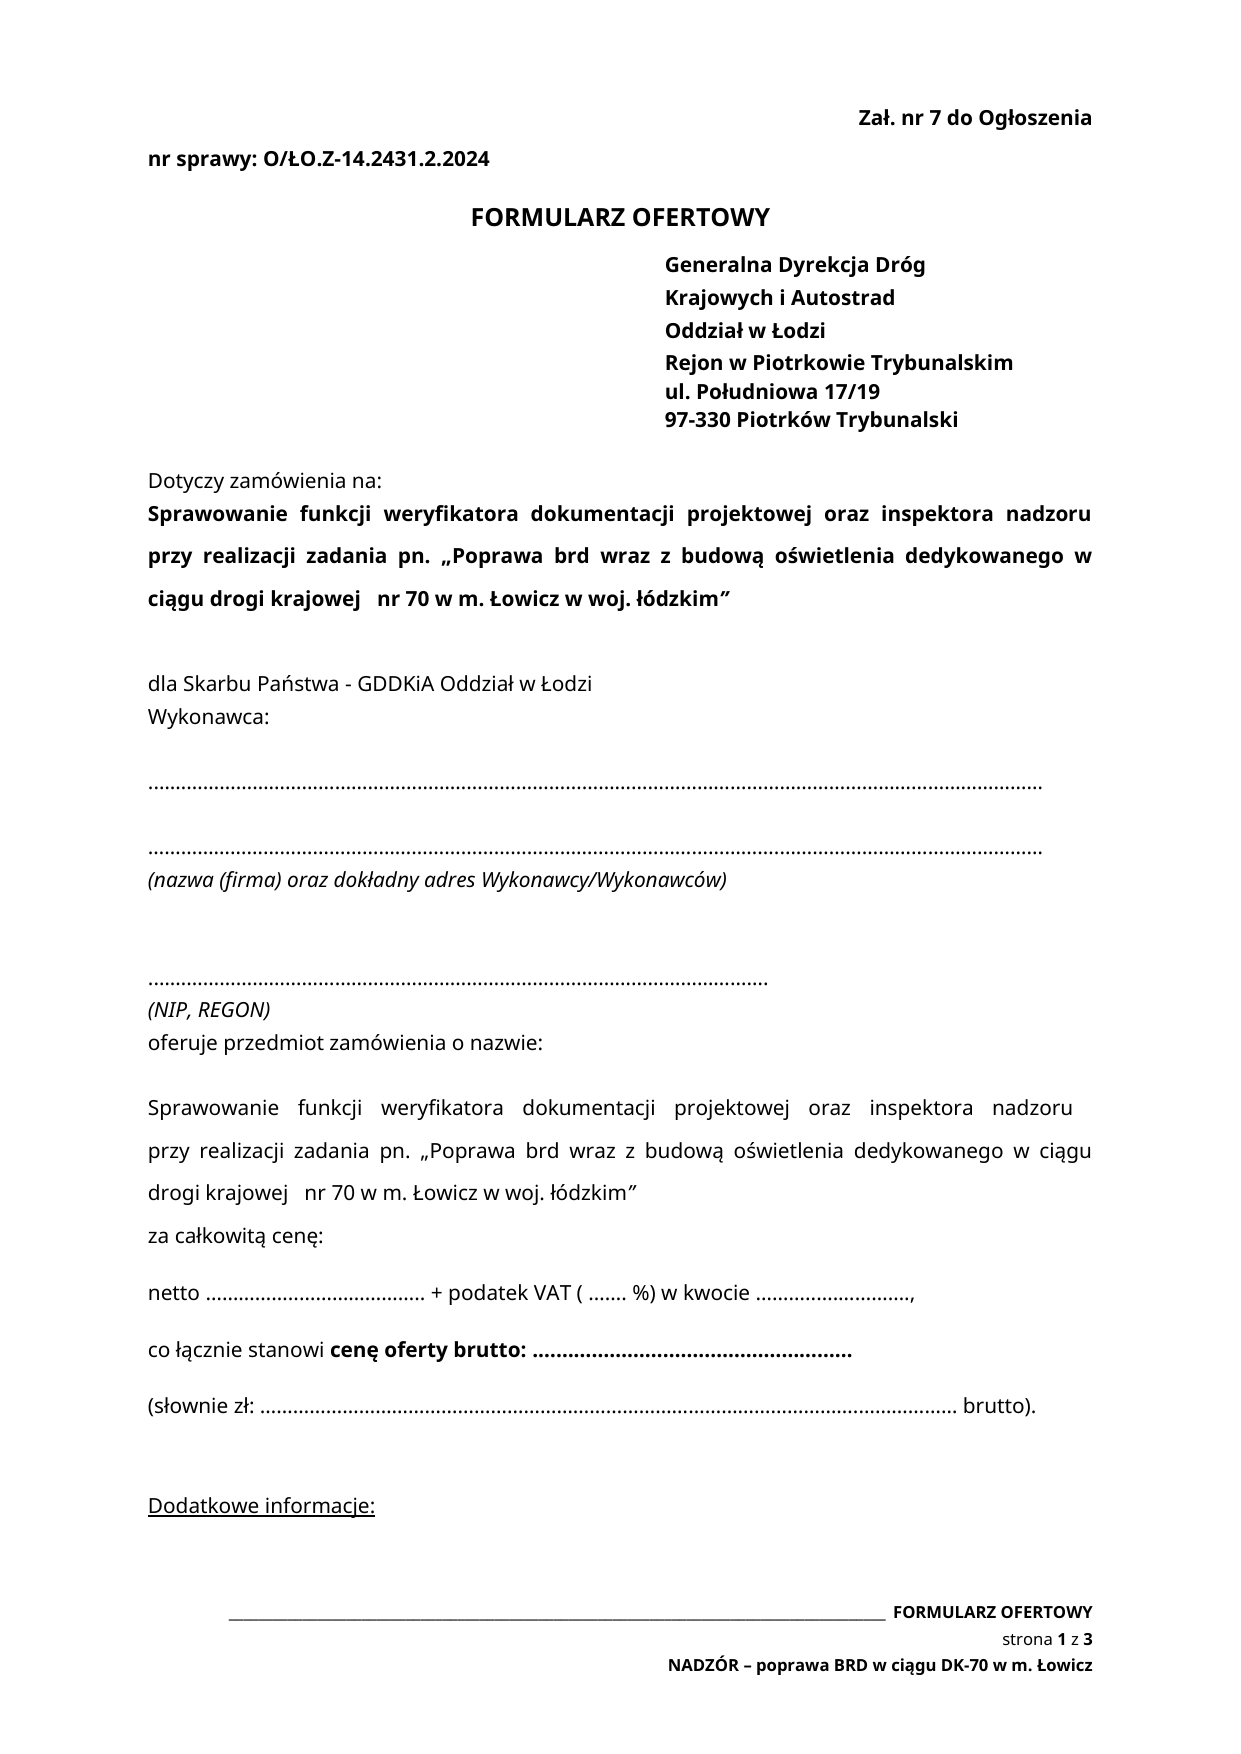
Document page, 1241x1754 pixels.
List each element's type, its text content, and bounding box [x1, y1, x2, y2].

text Dodatkowe informacje: [148, 1491, 1093, 1519]
text 97-330 Piotrków Trybunalski [616, 405, 1093, 434]
text oferuje przedmiot zamówienia o nazwie: [148, 1028, 1093, 1056]
text Sprawowanie funkcji weryfikatora dokumentacji projektowej oraz inspektora nadzoru przy realizacji zadania pn. „Poprawa brd wraz z budową oświetlenia dedykowanego w ciągu drogi krajowej nr 70 w m. Łowicz w woj. łódzkim” [148, 499, 1093, 612]
text .…………………………………………………………………………………………………. [148, 963, 1093, 991]
text (NIP, REGON) [148, 995, 1093, 1024]
text Rejon w Piotrkowie Trybunalskim [616, 348, 1093, 377]
text FORMULARZ OFERTOWY [148, 199, 1093, 233]
text nr sprawy: O/ŁO.Z-14.2431.2.2024 [148, 144, 1093, 173]
text Oddział w Łodzi [616, 316, 1093, 344]
text Generalna Dyrekcja Dróg Krajowych i Autostrad [664, 251, 1093, 312]
text …………………………………………………………………………………………………….………………………………………… [148, 832, 1093, 861]
text Dotyczy zamówienia na: [148, 466, 1093, 495]
text .……………………………………………………………………………………………………………………………………………… [148, 767, 1093, 796]
text (słownie zł: ……………………………………………………………………………………………….……………… brutto). [148, 1392, 1093, 1420]
text Wykonawca: [148, 702, 1093, 730]
text netto ……………..………………….. + podatek VAT ( ……. %) w kwocie ………..….…………., co łącznie stanowi cenę oferty brutto: .………………………..…………………… [148, 1278, 1093, 1363]
text Sprawowanie funkcji weryfikatora dokumentacji projektowej oraz inspektora nadzoru przy realizacji zadania pn. „Poprawa brd wraz z budową oświetlenia dedykowanego w ciągu drogi krajowej nr 70 w m. Łowicz w woj. łódzkim” [148, 1093, 1093, 1207]
text dla Skarbu Państwa - GDDKiA Oddział w Łodzi [148, 669, 1093, 698]
text (nazwa (firma) oraz dokładny adres Wykonawcy/Wykonawców) [148, 865, 1093, 893]
text za całkowitą cenę: [148, 1221, 1093, 1249]
text Zał. nr 7 do Ogłoszenia [148, 103, 1093, 132]
text ul. Południowa 17/19 [616, 377, 1093, 405]
